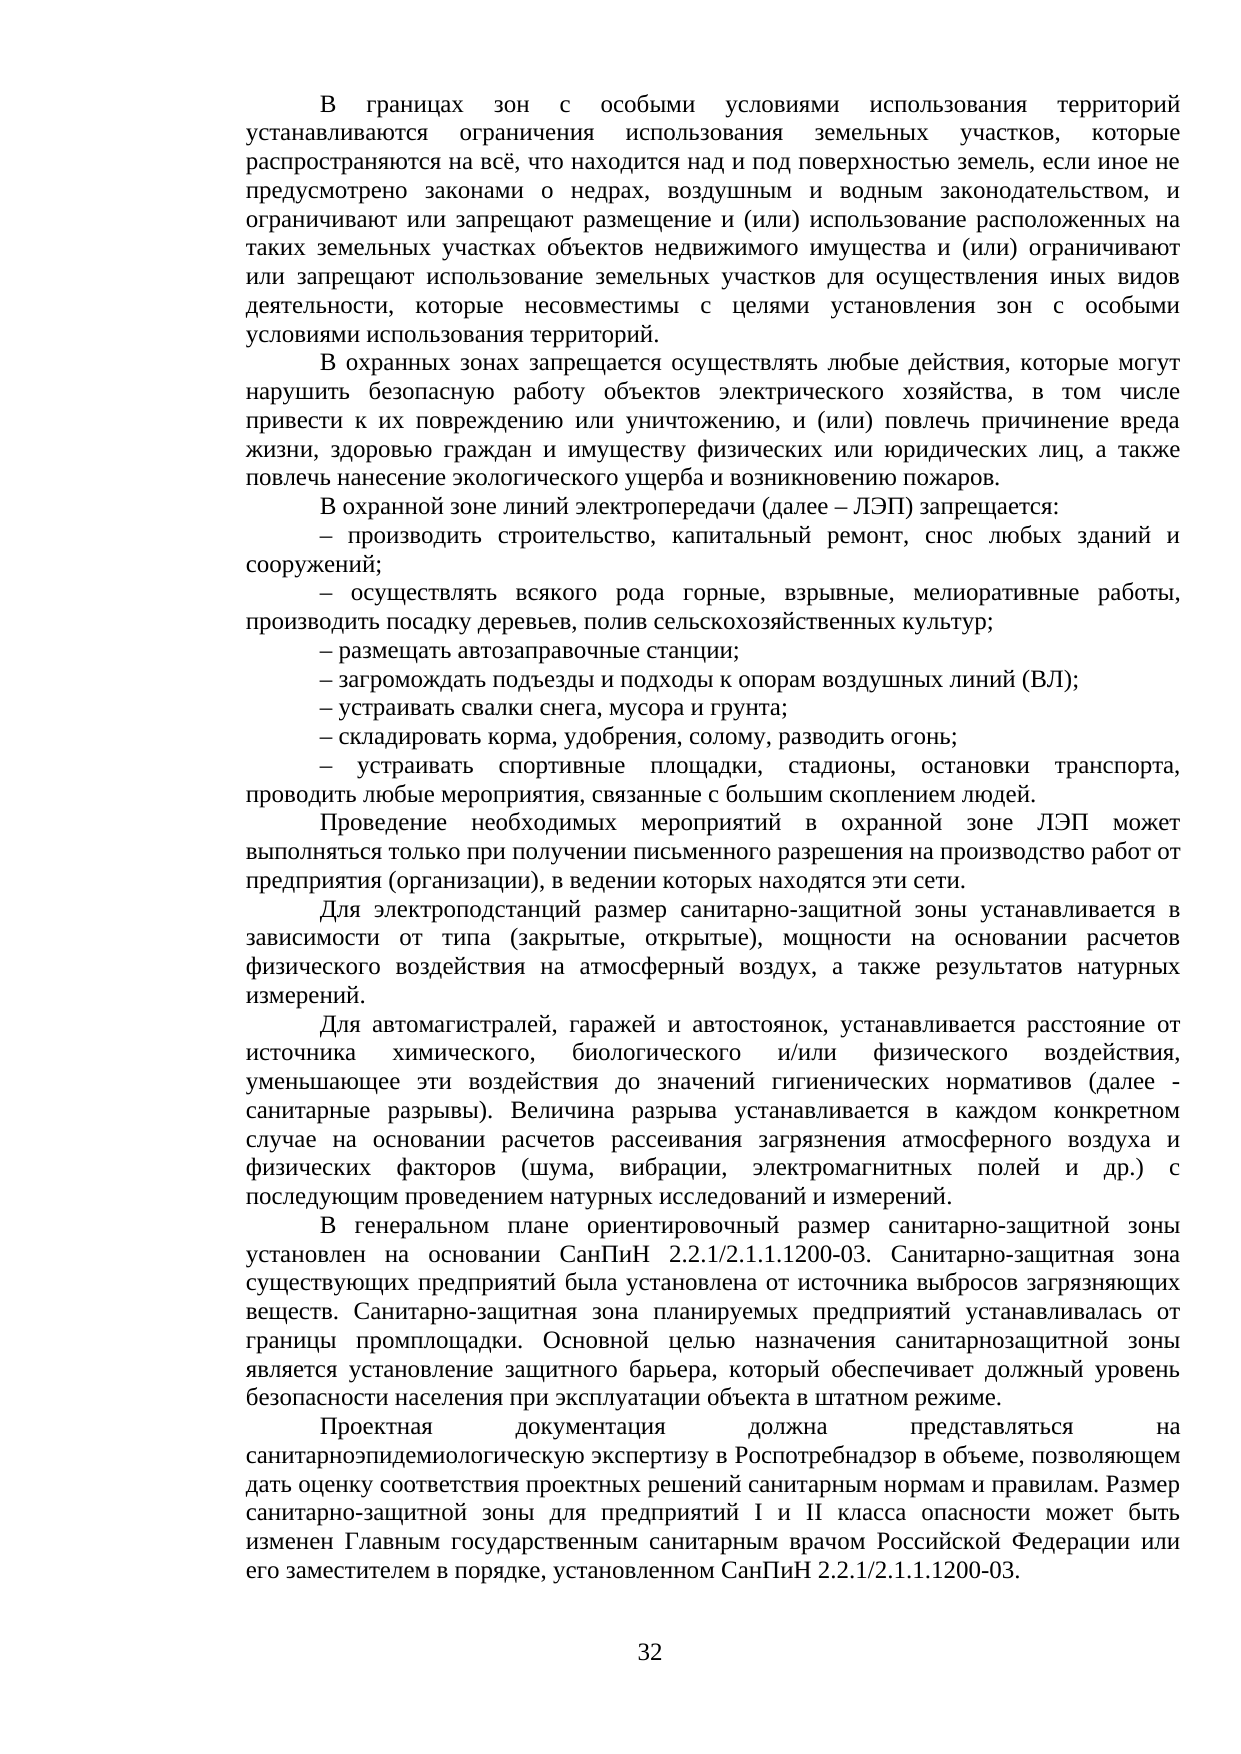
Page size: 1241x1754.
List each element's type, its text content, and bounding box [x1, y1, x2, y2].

text Проектная документация должна представляться на санитарноэпидемиологическую экспертизу в Роспотребнадзор в объеме, позволяющем дать оценку соответствия проектных решений санитарным нормам и правилам. Размер санитарно-защитной зоны для предприятий I и II класса опасности может быть изменен Главным государственным санитарным врачом Российской Федерации или его заместителем в порядке, установленном СанПиН 2.2.1/2.1.1.1200-03. [246, 1411, 1181, 1584]
text – устраивать свалки снега, мусора и грунта; [246, 692, 1181, 721]
text В границах зон с особыми условиями использования территорий устанавливаются ограничения использования земельных участков, которые распространяются на всё, что находится над и под поверхностью земель, если иное не предусмотрено законами о недрах, воздушным и водным законодательством, и ограничивают или запрещают размещение и (или) использование расположенных на таких земельных участках объектов недвижимого имущества и (или) ограничивают или запрещают использование земельных участков для осуществления иных видов деятельности, которые несовместимы с целями установления зон с особыми условиями использования территорий. [246, 89, 1181, 347]
text Проведение необходимых мероприятий в охранной зоне ЛЭП может выполняться только при получении письменного разрешения на производство работ от предприятия (организации), в ведении которых находятся эти сети. [246, 807, 1181, 894]
text В генеральном плане ориентировочный размер санитарно-защитной зоны установлен на основании СанПиН 2.2.1/2.1.1.1200-03. Санитарно-защитная зона существующих предприятий была установлена от источника выбросов загрязняющих веществ. Санитарно-защитная зона планируемых предприятий устанавливалась от границы промплощадки. Основной целью назначения санитарнозащитной зоны является установление защитного барьера, который обеспечивает должный уровень безопасности населения при эксплуатации объекта в штатном режиме. [246, 1210, 1181, 1411]
text – осуществлять всякого рода горные, взрывные, мелиоративные работы, производить посадку деревьев, полив сельскохозяйственных культур; [246, 577, 1181, 635]
text – складировать корма, удобрения, солому, разводить огонь; [246, 721, 1181, 750]
text Для автомагистралей, гаражей и автостоянок, устанавливается расстояние от источника химического, биологического и/или физического воздействия, уменьшающее эти воздействия до значений гигиенических нормативов (далее - санитарные разрывы). Величина разрыва устанавливается в каждом конкретном случае на основании расчетов рассеивания загрязнения атмосферного воздуха и физических факторов (шума, вибрации, электромагнитных полей и др.) с последующим проведением натурных исследований и измерений. [246, 1009, 1181, 1210]
text Для электроподстанций размер санитарно-защитной зоны устанавливается в зависимости от типа (закрытые, открытые), мощности на основании расчетов физического воздействия на атмосферный воздух, а также результатов натурных измерений. [246, 894, 1181, 1009]
text – производить строительство, капитальный ремонт, снос любых зданий и сооружений; [246, 520, 1181, 577]
text – устраивать спортивные площадки, стадионы, остановки транспорта, проводить любые мероприятия, связанные с большим скоплением людей. [246, 750, 1181, 807]
text В охранной зоне линий электропередачи (далее – ЛЭП) запрещается: [246, 491, 1181, 520]
text В охранных зонах запрещается осуществлять любые действия, которые могут нарушить безопасную работу объектов электрического хозяйства, в том числе привести к их повреждению или уничтожению, и (или) повлечь причинение вреда жизни, здоровью граждан и имуществу физических или юридических лиц, а также повлечь нанесение экологического ущерба и возникновению пожаров. [246, 347, 1181, 491]
text – размещать автозаправочные станции; [246, 635, 1181, 664]
text – загромождать подъезды и подходы к опорам воздушных линий (ВЛ); [246, 664, 1181, 692]
